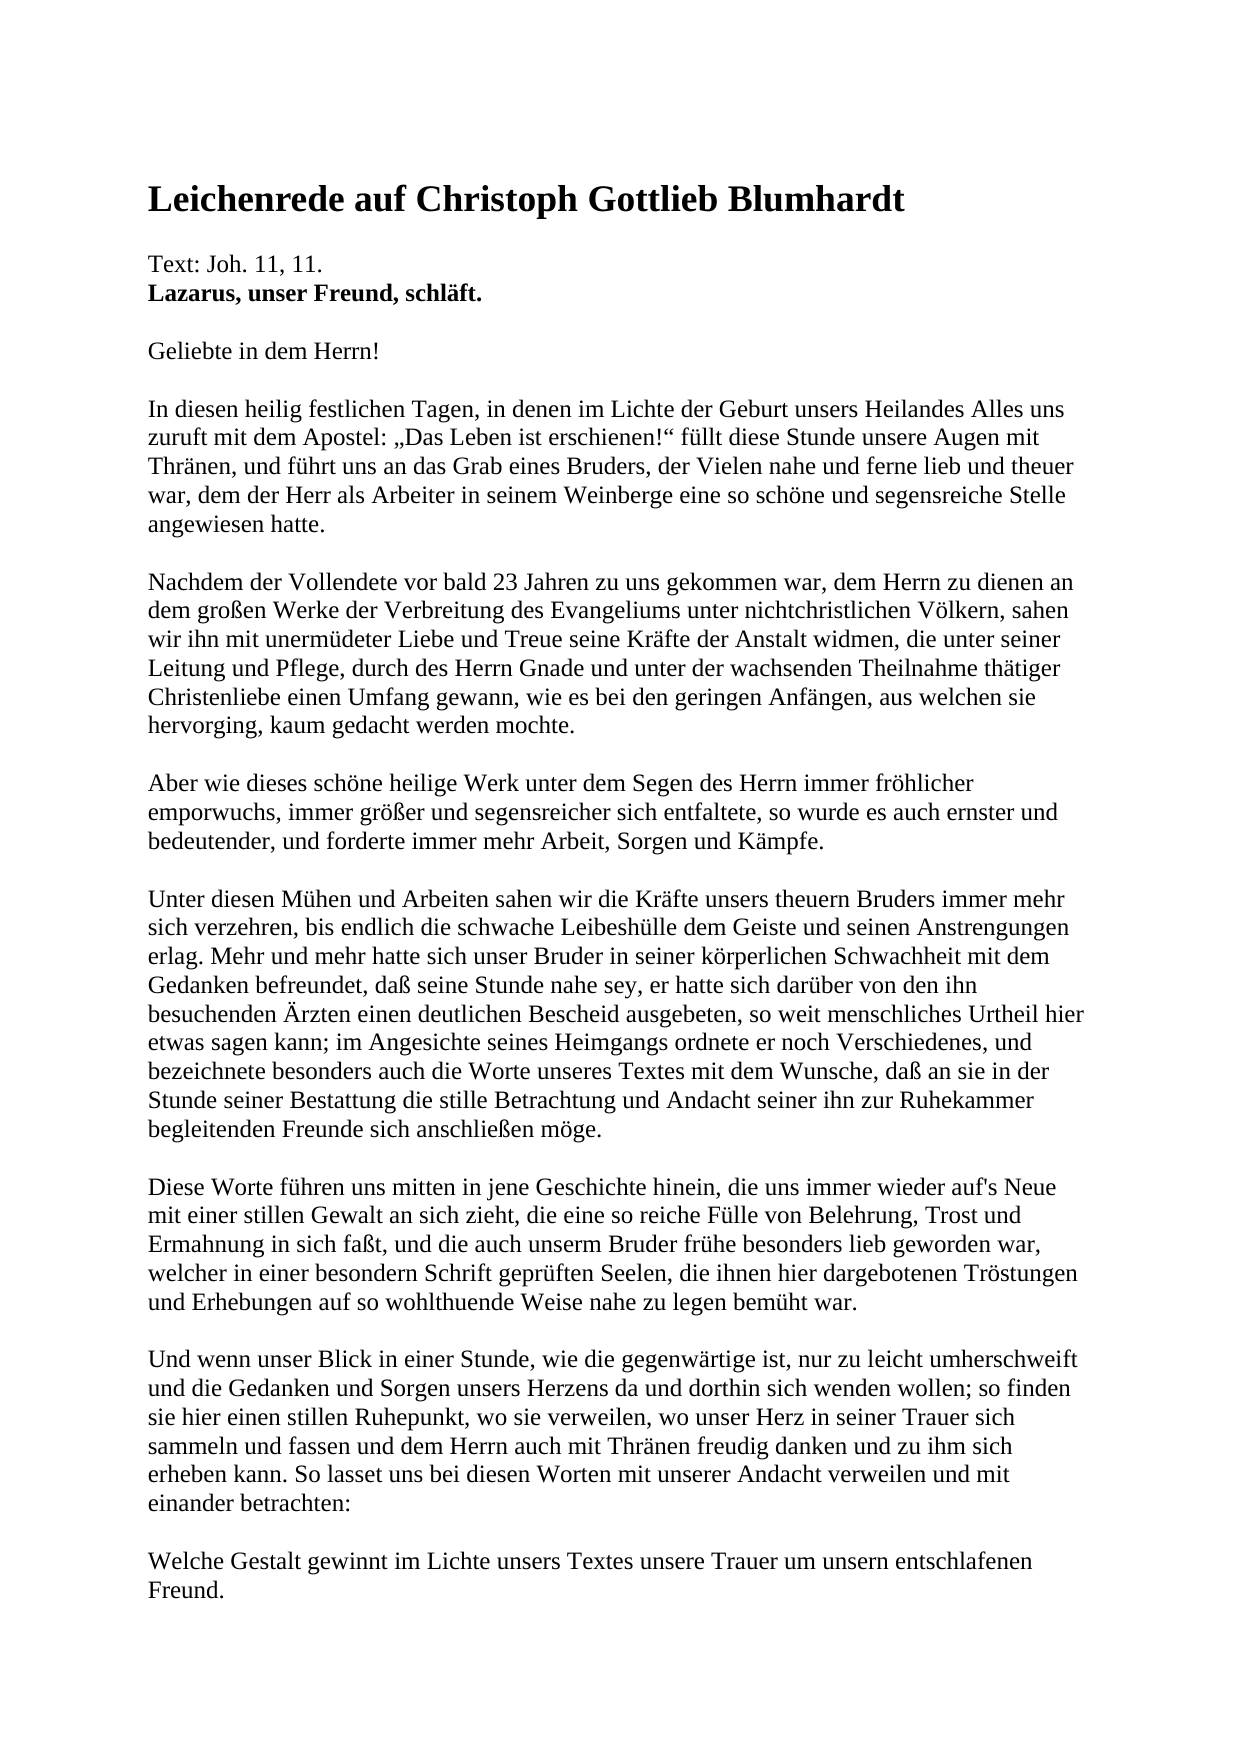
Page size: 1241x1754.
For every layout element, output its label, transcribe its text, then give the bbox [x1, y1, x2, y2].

text Text: Joh. 11, 11. Lazarus, unser Freund, schläft. [148, 249, 1093, 307]
text Und wenn unser Blick in einer Stunde, wie die gegenwärtige ist, nur zu leicht umherschweift und die Gedanken und Sorgen unsers Herzens da und dorthin sich wenden wollen; so finden sie hier einen stillen Ruhepunkt, wo sie verweilen, wo unser Herz in seiner Trauer sich sammeln und fassen und dem Herrn auch mit Thränen freudig danken und zu ihm sich erheben kann. So lasset uns bei diesen Worten mit unserer Andacht verweilen und mit einander betrachten: [148, 1344, 1093, 1517]
text In diesen heilig festlichen Tagen, in denen im Lichte der Geburt unsers Heilandes Alles uns zuruft mit dem Apostel: „Das Leben ist erschienen!“ füllt diese Stunde unsere Augen mit Thränen, und führt uns an das Grab eines Bruders, der Vielen nahe und ferne lieb und theuer war, dem der Herr als Arbeiter in seinem Weinberge eine so schöne und segensreiche Stelle angewiesen hatte. [148, 394, 1093, 537]
text Aber wie dieses schöne heilige Werk unter dem Segen des Herrn immer fröhlicher emporwuchs, immer größer und segensreicher sich entfaltete, so wurde es auch ernster und bedeutender, und forderte immer mehr Arbeit, Sorgen und Kämpfe. [148, 768, 1093, 854]
text Unter diesen Mühen und Arbeiten sahen wir die Kräfte unsers theuern Bruders immer mehr sich verzehren, bis endlich die schwache Leibeshülle dem Geiste und seinen Anstrengungen erlag. Mehr und mehr hatte sich unser Bruder in seiner körperlichen Schwachheit mit dem Gedanken befreundet, daß seine Stunde nahe sey, er hatte sich darüber von den ihn besuchenden Ärzten einen deutlichen Bescheid ausgebeten, so weit menschliches Urtheil hier etwas sagen kann; im Angesichte seines Heimgangs ordnete er noch Verschiedenes, und bezeichnete besonders auch die Worte unseres Textes mit dem Wunsche, daß an sie in der Stunde seiner Bestattung die stille Betrachtung und Andacht seiner ihn zur Ruhekammer begleitenden Freunde sich anschließen möge. [148, 884, 1093, 1142]
subtitle Leichenrede auf Christoph Gottlieb Blumhardt [148, 177, 1093, 220]
text Welche Gestalt gewinnt im Lichte unsers Textes unsere Trauer um unsern entschlafenen Freund. [148, 1546, 1093, 1604]
text Diese Worte führen uns mitten in jene Geschichte hinein, die uns immer wieder auf's Neue mit einer stillen Gewalt an sich zieht, die eine so reiche Fülle von Belehrung, Trost und Ermahnung in sich faßt, und die auch unserm Bruder frühe besonders lieb geworden war, welcher in einer besondern Schrift geprüften Seelen, die ihnen hier dargebotenen Tröstungen und Erhebungen auf so wohlthuende Weise nahe zu legen bemüht war. [148, 1172, 1093, 1315]
text Nachdem der Vollendete vor bald 23 Jahren zu uns gekommen war, dem Herrn zu dienen an dem großen Werke der Verbreitung des Evangeliums unter nichtchristlichen Völkern, sahen wir ihn mit unermüdeter Liebe und Treue seine Kräfte der Anstalt widmen, die unter seiner Leitung und Pflege, durch des Herrn Gnade und unter der wachsenden Theilnahme thätiger Christenliebe einen Umfang gewann, wie es bei den geringen Anfängen, aus welchen sie hervorging, kaum gedacht werden mochte. [148, 567, 1093, 739]
text Geliebte in dem Herrn! [148, 336, 1093, 364]
